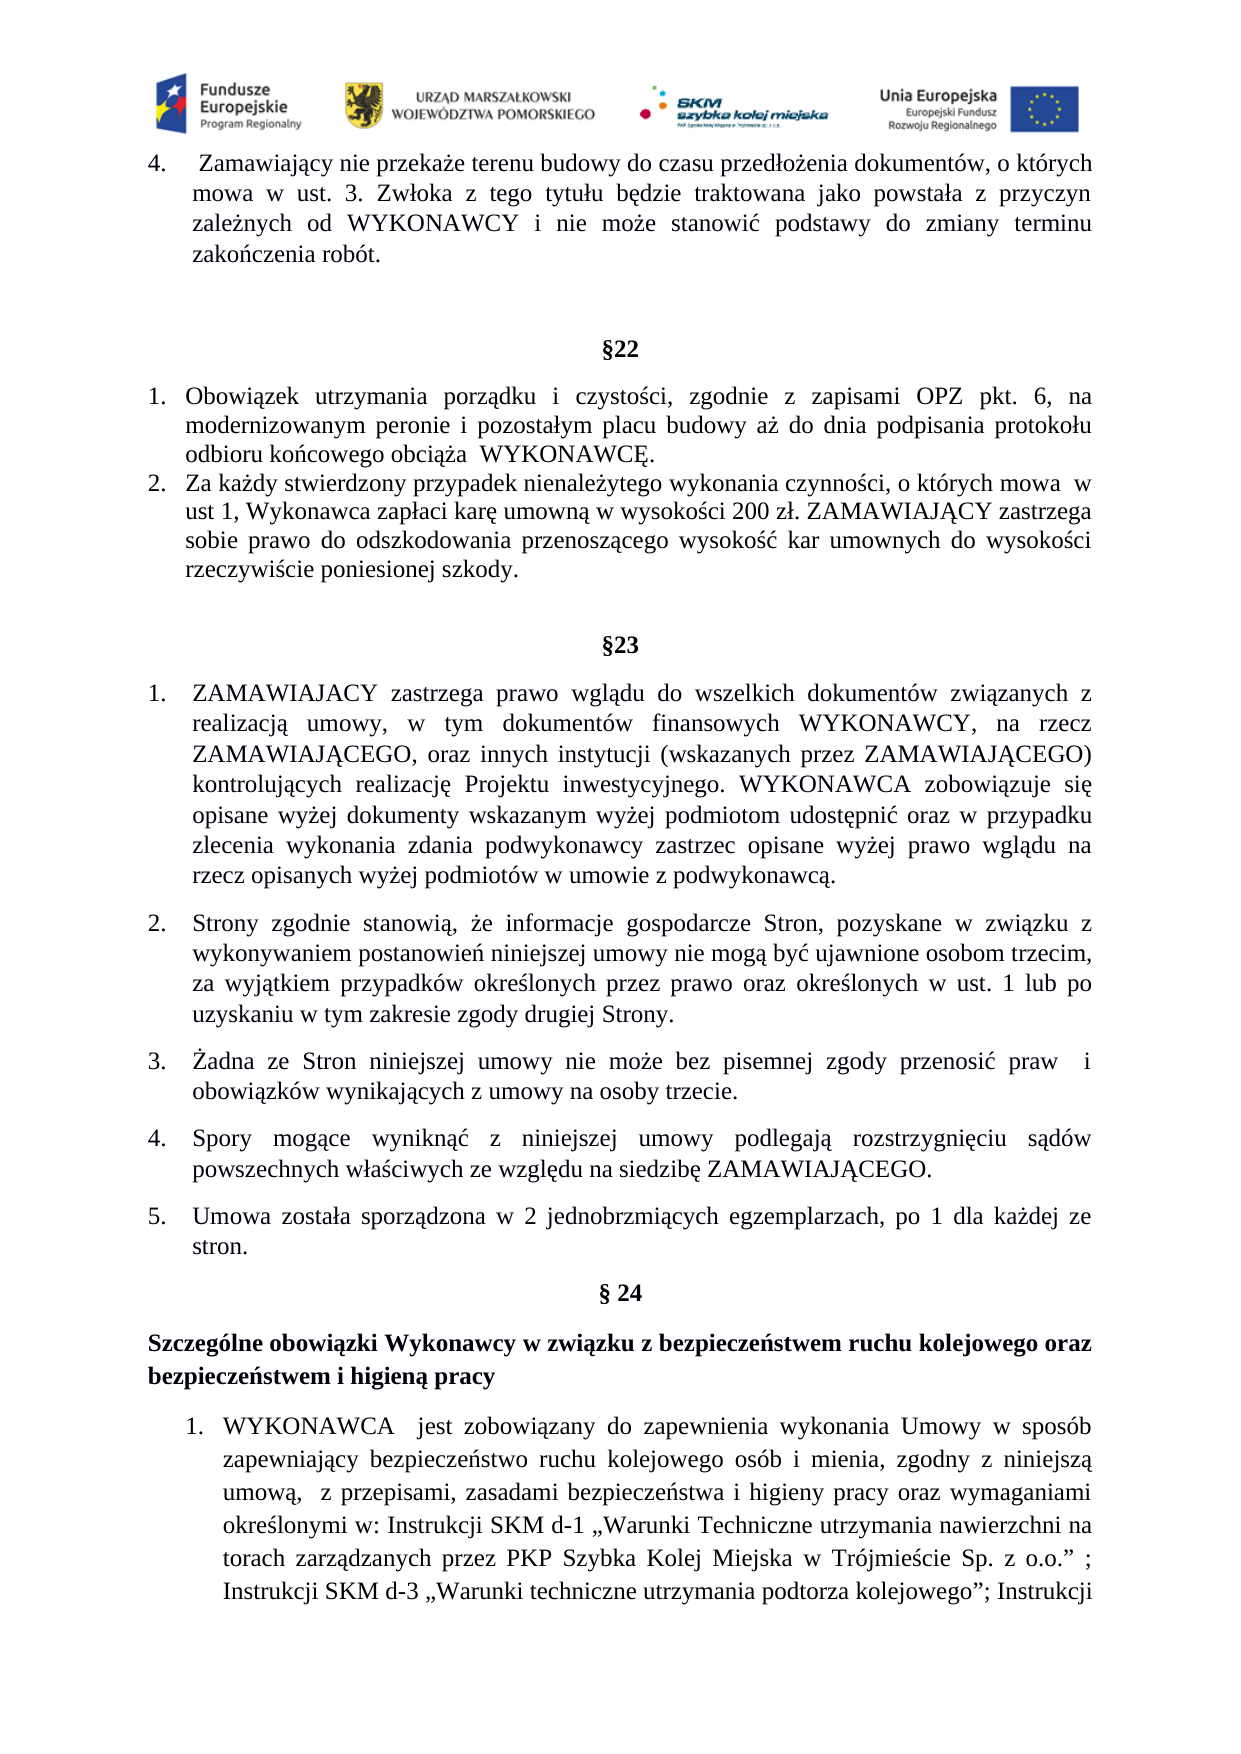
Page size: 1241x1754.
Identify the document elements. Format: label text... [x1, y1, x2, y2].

list Spory mogące wyniknąć z niniejszej umowy podlegają rozstrzygnięciu sądów powszechnych właściwych ze względu na siedzibę ZAMAWIAJĄCEGO. [148, 1123, 1093, 1183]
text § 24 [148, 1278, 1093, 1307]
list Zamawiający nie przekaże terenu budowy do czasu przedłożenia dokumentów, o których mowa w ust. 3. Zwłoka z tego tytułu będzie traktowana jako powstała z przyczyn zależnych od WYKONAWCY i nie może stanowić podstawy do zmiany terminu zakończenia robót. [148, 148, 1093, 268]
list Strony zgodnie stanowią, że informacje gospodarcze Stron, pozyskane w związku z wykonywaniem postanowień niniejszej umowy nie mogą być ujawnione osobom trzecim, za wyjątkiem przypadków określonych przez prawo oraz określonych w ust. 1 lub po uzyskaniu w tym zakresie zgody drugiej Strony. [148, 908, 1093, 1028]
list ZAMAWIAJACY zastrzega prawo wglądu do wszelkich dokumentów związanych z realizacją umowy, w tym dokumentów finansowych WYKONAWCY, na rzecz ZAMAWIAJĄCEGO, oraz innych instytucji (wskazanych przez ZAMAWIAJĄCEGO) kontrolujących realizację Projektu inwestycyjnego. WYKONAWCA zobowiązuje się opisane wyżej dokumenty wskazanym wyżej podmiotom udostępnić oraz w przypadku zlecenia wykonania zdania podwykonawcy zastrzec opisane wyżej prawo wglądu na rzecz opisanych wyżej podmiotów w umowie z podwykonawcą. [148, 678, 1093, 889]
text §22 [148, 334, 1093, 362]
list Żadna ze Stron niniejszej umowy nie może bez pisemnej zgody przenosić praw i obowiązków wynikających z umowy na osoby trzecie. [148, 1046, 1093, 1105]
picture [147, 73, 1093, 148]
list Obowiązek utrzymania porządku i czystości, zgodnie z zapisami OPZ pkt. 6, na modernizowanym peronie i pozostałym placu budowy aż do dnia podpisania protokołu odbioru końcowego obciąża WYKONAWCĘ. [148, 381, 1093, 468]
text §23 [148, 630, 1093, 659]
list Za każdy stwierdzony przypadek nienależytego wykonania czynności, o których mowa w ust 1, Wykonawca zapłaci karę umowną w wysokości 200 zł. ZAMAWIAJĄCY zastrzega sobie prawo do odszkodowania przenoszącego wysokość kar umownych do wysokości rzeczywiście poniesionej szkody. [148, 468, 1093, 583]
text Szczególne obowiązki Wykonawcy w związku z bezpieczeństwem ruchu kolejowego oraz bezpieczeństwem i higieną pracy [148, 1328, 1093, 1390]
list Umowa została sporządzona w 2 jednobrzmiących egzemplarzach, po 1 dla każdej ze stron. [148, 1201, 1093, 1260]
